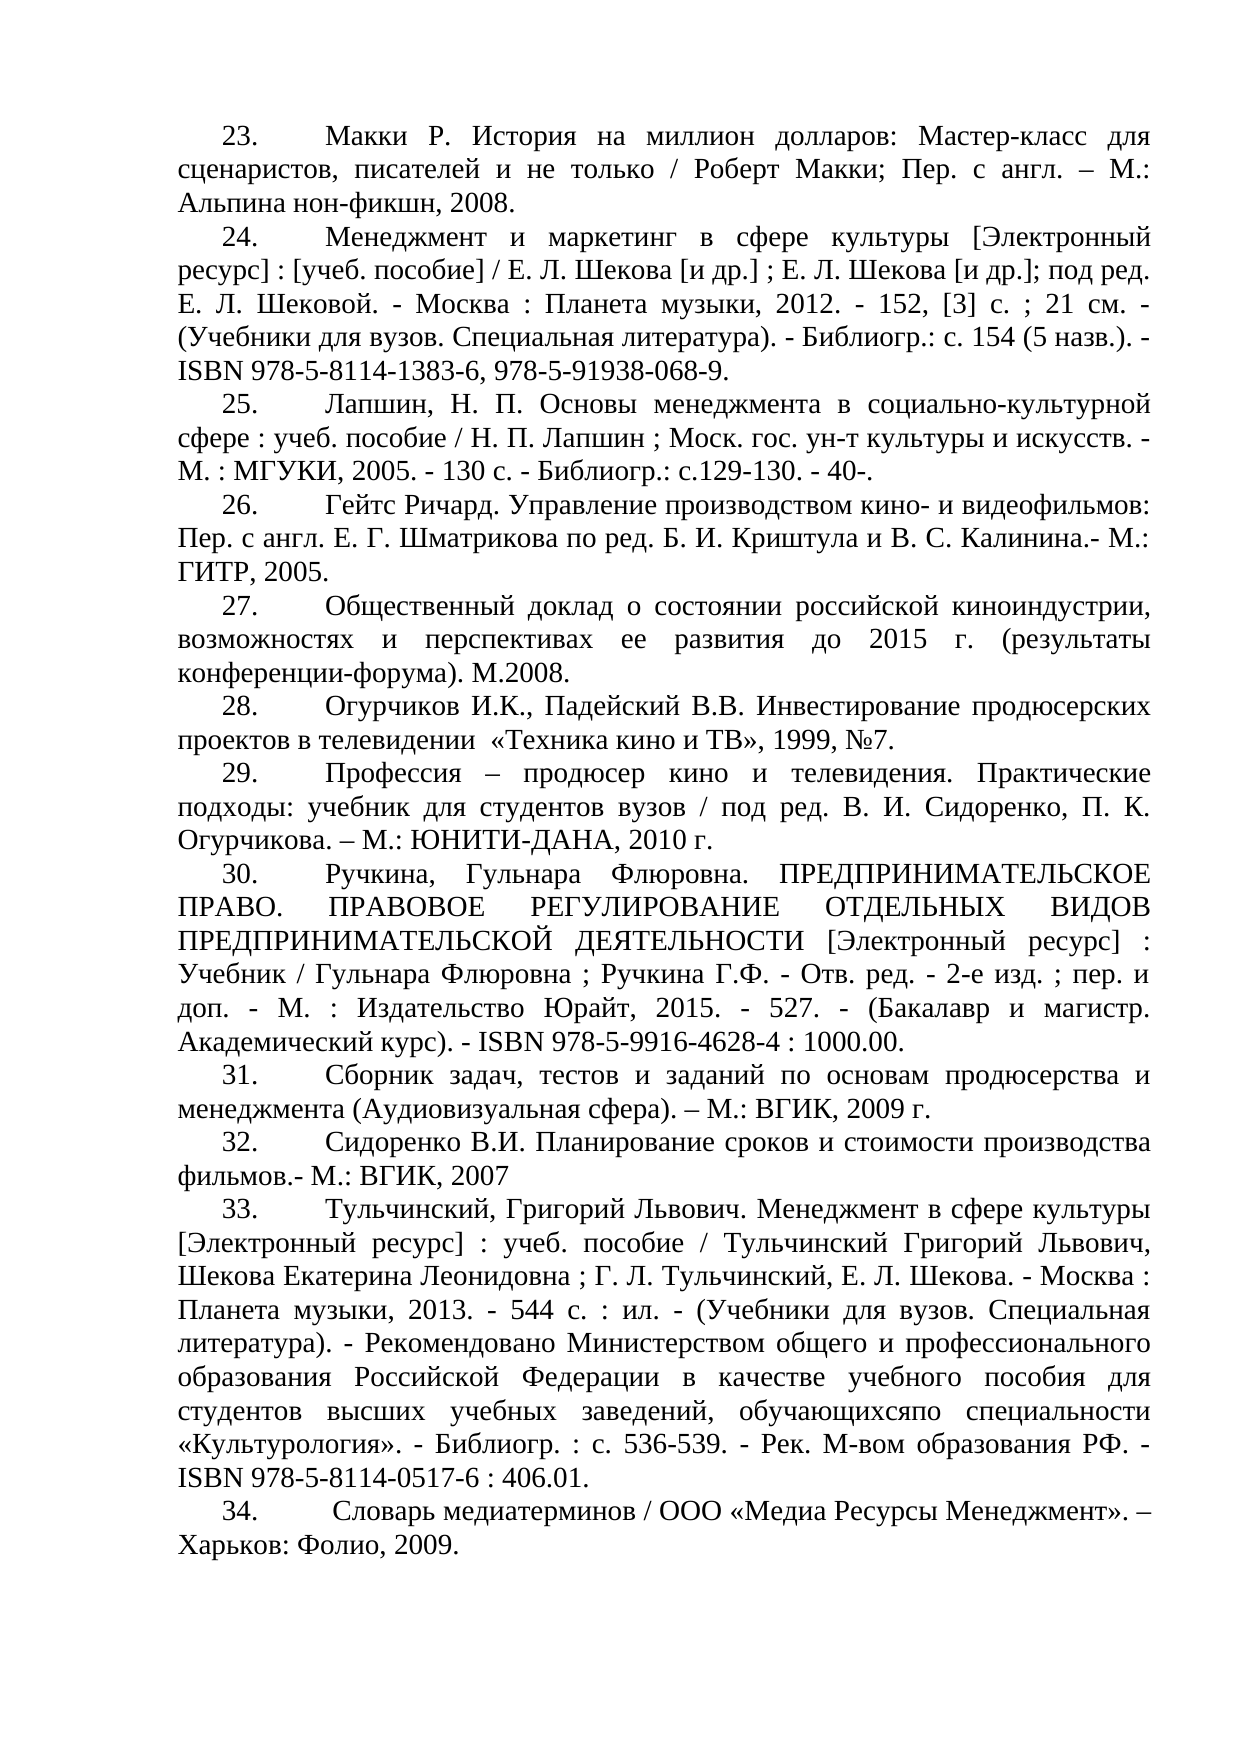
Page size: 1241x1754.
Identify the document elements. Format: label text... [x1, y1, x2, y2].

list Гейтс Ричард. Управление производством кино- и видеофильмов: Пер. с англ. Е. Г. Шматрикова по ред. Б. И. Криштула и В. С. Калинина.- М.: ГИТР, 2005. [177, 487, 1152, 588]
list Профессия – продюсер кино и телевидения. Практические подходы: учебник для студентов вузов / под ред. В. И. Сидоренко, П. К. Огурчикова. – М.: ЮНИТИ-ДАНА, 2010 г. [177, 755, 1152, 856]
list Лапшин, Н. П. Основы менеджмента в социально-культурной сфере : учеб. пособие / Н. П. Лапшин ; Моск. гос. ун-т культуры и искусств. - М. : МГУКИ, 2005. - 130 с. - Библиогр.: с.129-130. - 40-. [177, 386, 1152, 487]
list Менеджмент и маркетинг в сфере культуры [Электронный ресурс] : [учеб. пособие] / Е. Л. Шекова [и др.] ; Е. Л. Шекова [и др.]; под ред. Е. Л. Шековой. - Москва : Планета музыки, 2012. - 152, [3] с. ; 21 см. - (Учебники для вузов. Специальная литература). - Библиогр.: с. 154 (5 назв.). - ISBN 978-5-8114-1383-6, 978-5-91938-068-9. [177, 219, 1152, 386]
list Огурчиков И.К., Падейский В.В. Инвестирование продюсерских проектов в телевидении «Техника кино и ТВ», 1999, №7. [177, 688, 1152, 755]
list Ручкина, Гульнара Флюровна. ПРЕДПРИНИМАТЕЛЬСКОЕ ПРАВО. ПРАВОВОЕ РЕГУЛИРОВАНИЕ ОТДЕЛЬНЫХ ВИДОВ ПРЕДПРИНИМАТЕЛЬСКОЙ ДЕЯТЕЛЬНОСТИ [Электронный ресурс] : Учебник / Гульнара Флюровна ; Ручкина Г.Ф. - Отв. ред. - 2-е изд. ; пер. и доп. - М. : Издательство Юрайт, 2015. - 527. - (Бакалавр и магистр. Академический курс). - ISBN 978-5-9916-4628-4 : 1000.00. [177, 856, 1152, 1057]
list Общественный доклад о состоянии российской киноиндустрии, возможностях и перспективах ее развития до 2015 г. (результаты конференции-форума). М.2008. [177, 588, 1152, 688]
list Тульчинский, Григорий Львович. Менеджмент в сфере культуры [Электронный ресурс] : учеб. пособие / Тульчинский Григорий Львович, Шекова Екатерина Леонидовна ; Г. Л. Тульчинский, Е. Л. Шекова. - Москва : Планета музыки, 2013. - 544 с. : ил. - (Учебники для вузов. Специальная литература). - Рекомендовано Министерством общего и профессионального образования Российской Федерации в качестве учебного пособия для студентов высших учебных заведений, обучающихсяпо специальности «Культурология». - Библиогр. : с. 536-539. - Рек. М-вом образования РФ. - ISBN 978-5-8114-0517-6 : 406.01. [177, 1191, 1152, 1493]
list Сборник задач, тестов и заданий по основам продюсерства и менеджмента (Аудиовизуальная сфера). – М.: ВГИК, 2009 г. [177, 1057, 1152, 1124]
list Макки Р. История на миллион долларов: Мастер-класс для сценаристов, писателей и не только / Роберт Макки; Пер. с англ. – М.: Альпина нон-фикшн, 2008. [177, 118, 1152, 219]
list Словарь медиатерминов / ООО «Медиа Ресурсы Менеджмент». – Харьков: Фолио, 2009. [177, 1493, 1152, 1560]
list Сидоренко В.И. Планирование сроков и стоимости производства фильмов.- М.: ВГИК, 2007 [177, 1124, 1152, 1191]
